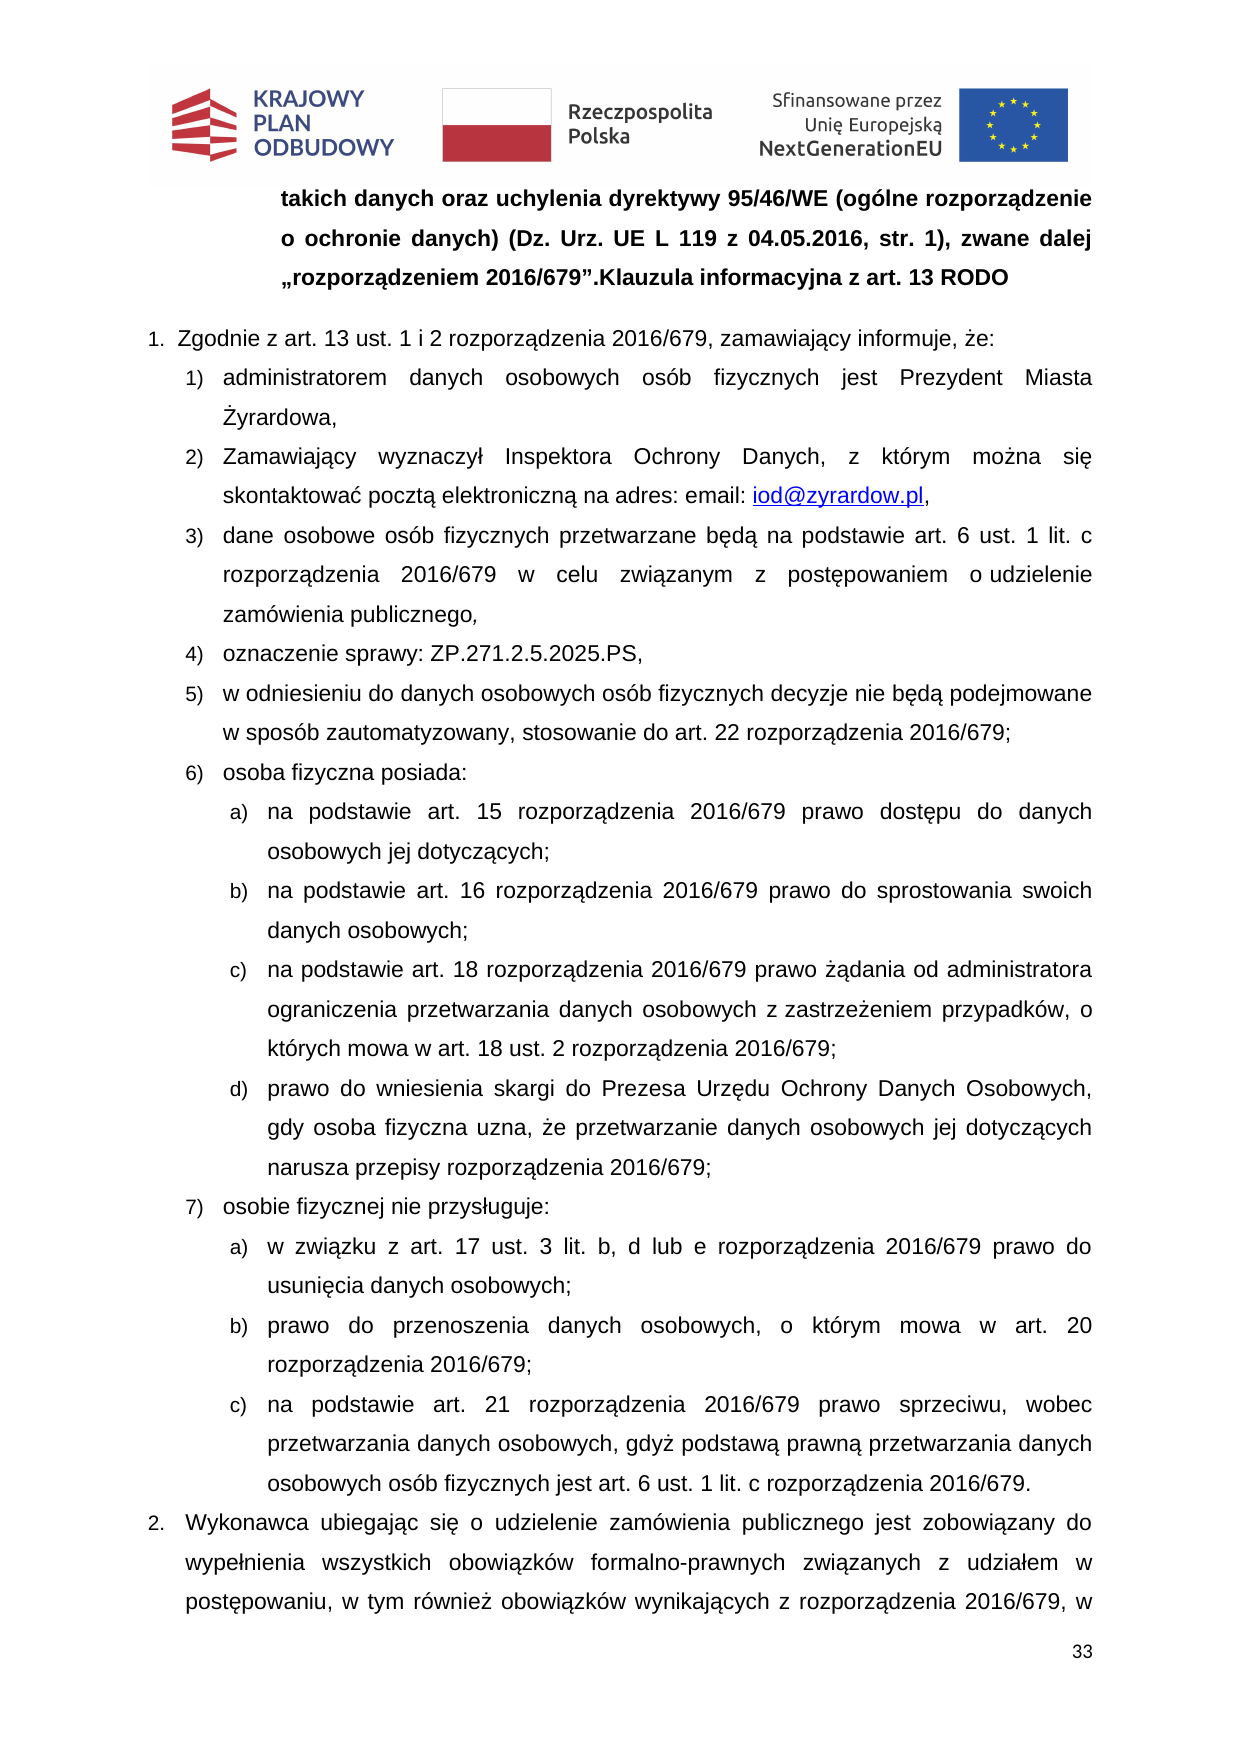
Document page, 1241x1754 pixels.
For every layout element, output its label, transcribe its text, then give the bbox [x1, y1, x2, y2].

picture [148, 65, 1092, 186]
list w odniesieniu do danych osobowych osób fizycznych decyzje nie będą podejmowane w sposób zautomatyzowany, stosowanie do art. 22 rozporządzenia 2016/679; [185, 680, 1093, 746]
list Zgodnie z art. 13 ust. 1 i 2 rozporządzenia 2016/679, zamawiający informuje, że: [148, 324, 1093, 351]
list prawo do przenoszenia danych osobowych, o którym mowa w art. 20 rozporządzenia 2016/679; [229, 1312, 1093, 1377]
list na podstawie art. 16 rozporządzenia 2016/679 prawo do sprostowania swoich danych osobowych; [229, 877, 1093, 943]
list Zamawiający wyznaczył Inspektora Ochrony Danych, z którym można się skontaktować pocztą elektroniczną na adres: email: iod@zyrardow.pl, [185, 443, 1093, 509]
list prawo do wniesienia skargi do Prezesa Urzędu Ochrony Danych Osobowych, gdy osoba fizyczna uzna, że przetwarzanie danych osobowych jej dotyczących narusza przepisy rozporządzenia 2016/679; [229, 1075, 1093, 1180]
list administratorem danych osobowych osób fizycznych jest Prezydent Miasta Żyrardowa, [185, 364, 1093, 430]
list na podstawie art. 21 rozporządzenia 2016/679 prawo sprzeciwu, wobec przetwarzania danych osobowych, gdyż podstawą prawną przetwarzania danych osobowych osób fizycznych jest art. 6 ust. 1 lit. c rozporządzenia 2016/679. [229, 1391, 1093, 1496]
list oznaczenie sprawy: ZP.271.2.5.2025.PS, [185, 640, 1093, 667]
list dane osobowe osób fizycznych przetwarzane będą na podstawie art. 6 ust. 1 lit. c rozporządzenia 2016/679 w celu związanym z postępowaniem o udzielenie zamówienia publicznego, [185, 522, 1093, 627]
list osoba fizyczna posiada: [185, 759, 1093, 785]
list na podstawie art. 18 rozporządzenia 2016/679 prawo żądania od administratora ograniczenia przetwarzania danych osobowych z zastrzeżeniem przypadków, o których mowa w art. 18 ust. 2 rozporządzenia 2016/679; [229, 956, 1093, 1062]
list na podstawie art. 15 rozporządzenia 2016/679 prawo dostępu do danych osobowych jej dotyczących; [229, 798, 1093, 864]
list w związku z art. 17 ust. 3 lit. b, d lub e rozporządzenia 2016/679 prawo do usunięcia danych osobowych; [229, 1233, 1093, 1298]
list osobie fizycznej nie przysługuje: [185, 1193, 1093, 1219]
